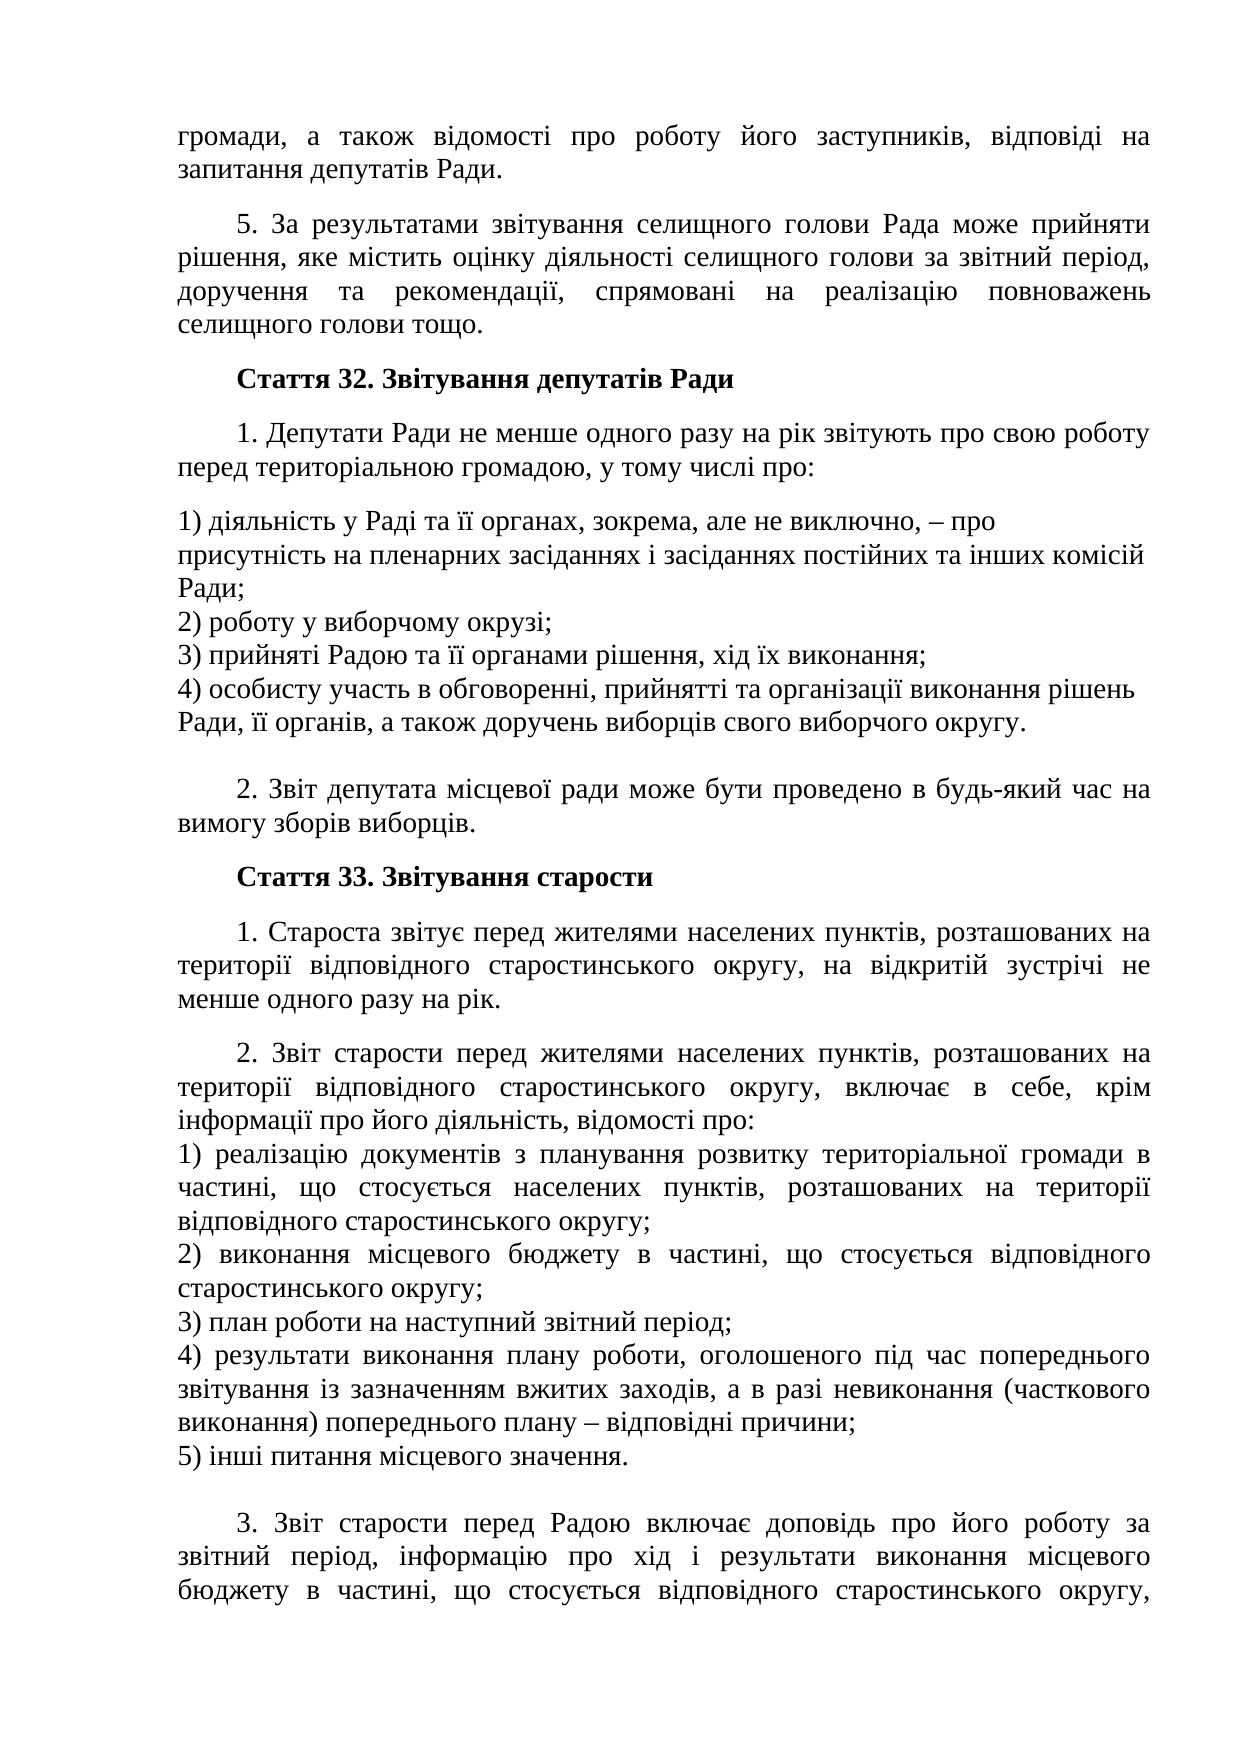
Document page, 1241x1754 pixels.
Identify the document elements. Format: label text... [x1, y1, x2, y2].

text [177, 1505, 1152, 1606]
text 5. За результатами звітування селищного голови Рада може прийняти рішення, яке містить оцінку діяльності селищного голови за звітний період, доручення та рекомендації, спрямовані на реалізацію повноважень селищного голови тощо. [177, 206, 1152, 340]
text 2) виконання місцевого бюджету в частині, що стосується відповідного старостинського округу; [177, 1237, 1152, 1304]
text 1. Депутати Ради не менше одного разу на рік звітують про свою роботу перед територіальною громадою, у тому числі про: [177, 415, 1152, 482]
text 5) інші питання місцевого значення. [177, 1438, 1152, 1471]
text 2) роботу у виборчому окрузі; [177, 604, 1152, 637]
text 1) діяльність у Раді та її органах, зокрема, але не виключно, – про присутність на пленарних засіданнях і засіданнях постійних та інших комісій Ради; [177, 503, 1152, 604]
text 1. Староста звітує перед жителями населених пунктів, розташованих на території відповідного старостинського округу, на відкритій зустрічі не менше одного разу на рік. [177, 914, 1152, 1014]
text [177, 118, 1152, 185]
text Стаття 32. Звітування депутатів Ради [177, 361, 1152, 394]
text 3) план роботи на наступний звітний період; [177, 1304, 1152, 1337]
text 2. Звіт депутата місцевої ради може бути проведено в будь-який час на вимогу зборів виборців. [177, 772, 1152, 839]
text Стаття 33. Звітування старости [177, 859, 1152, 893]
text 1) реалізацію документів з планування розвитку територіальної громади в частині, що стосується населених пунктів, розташованих на території відповідного старостинського округу; [177, 1136, 1152, 1237]
text 4) результати виконання плану роботи, оголошеного під час попереднього звітування із зазначенням вжитих заходів, а в разі невиконання (часткового виконання) попереднього плану – відповідні причини; [177, 1337, 1152, 1438]
text 3) прийняті Радою та її органами рішення, хід їх виконання; [177, 637, 1152, 671]
text 4) особисту участь в обговоренні, прийнятті та організації виконання рішень Ради, її органів, а також доручень виборців свого виборчого округу. [177, 671, 1152, 738]
text 2. Звіт старости перед жителями населених пунктів, розташованих на території відповідного старостинського округу, включає в себе, крім інформації про його діяльність, відомості про: [177, 1035, 1152, 1136]
